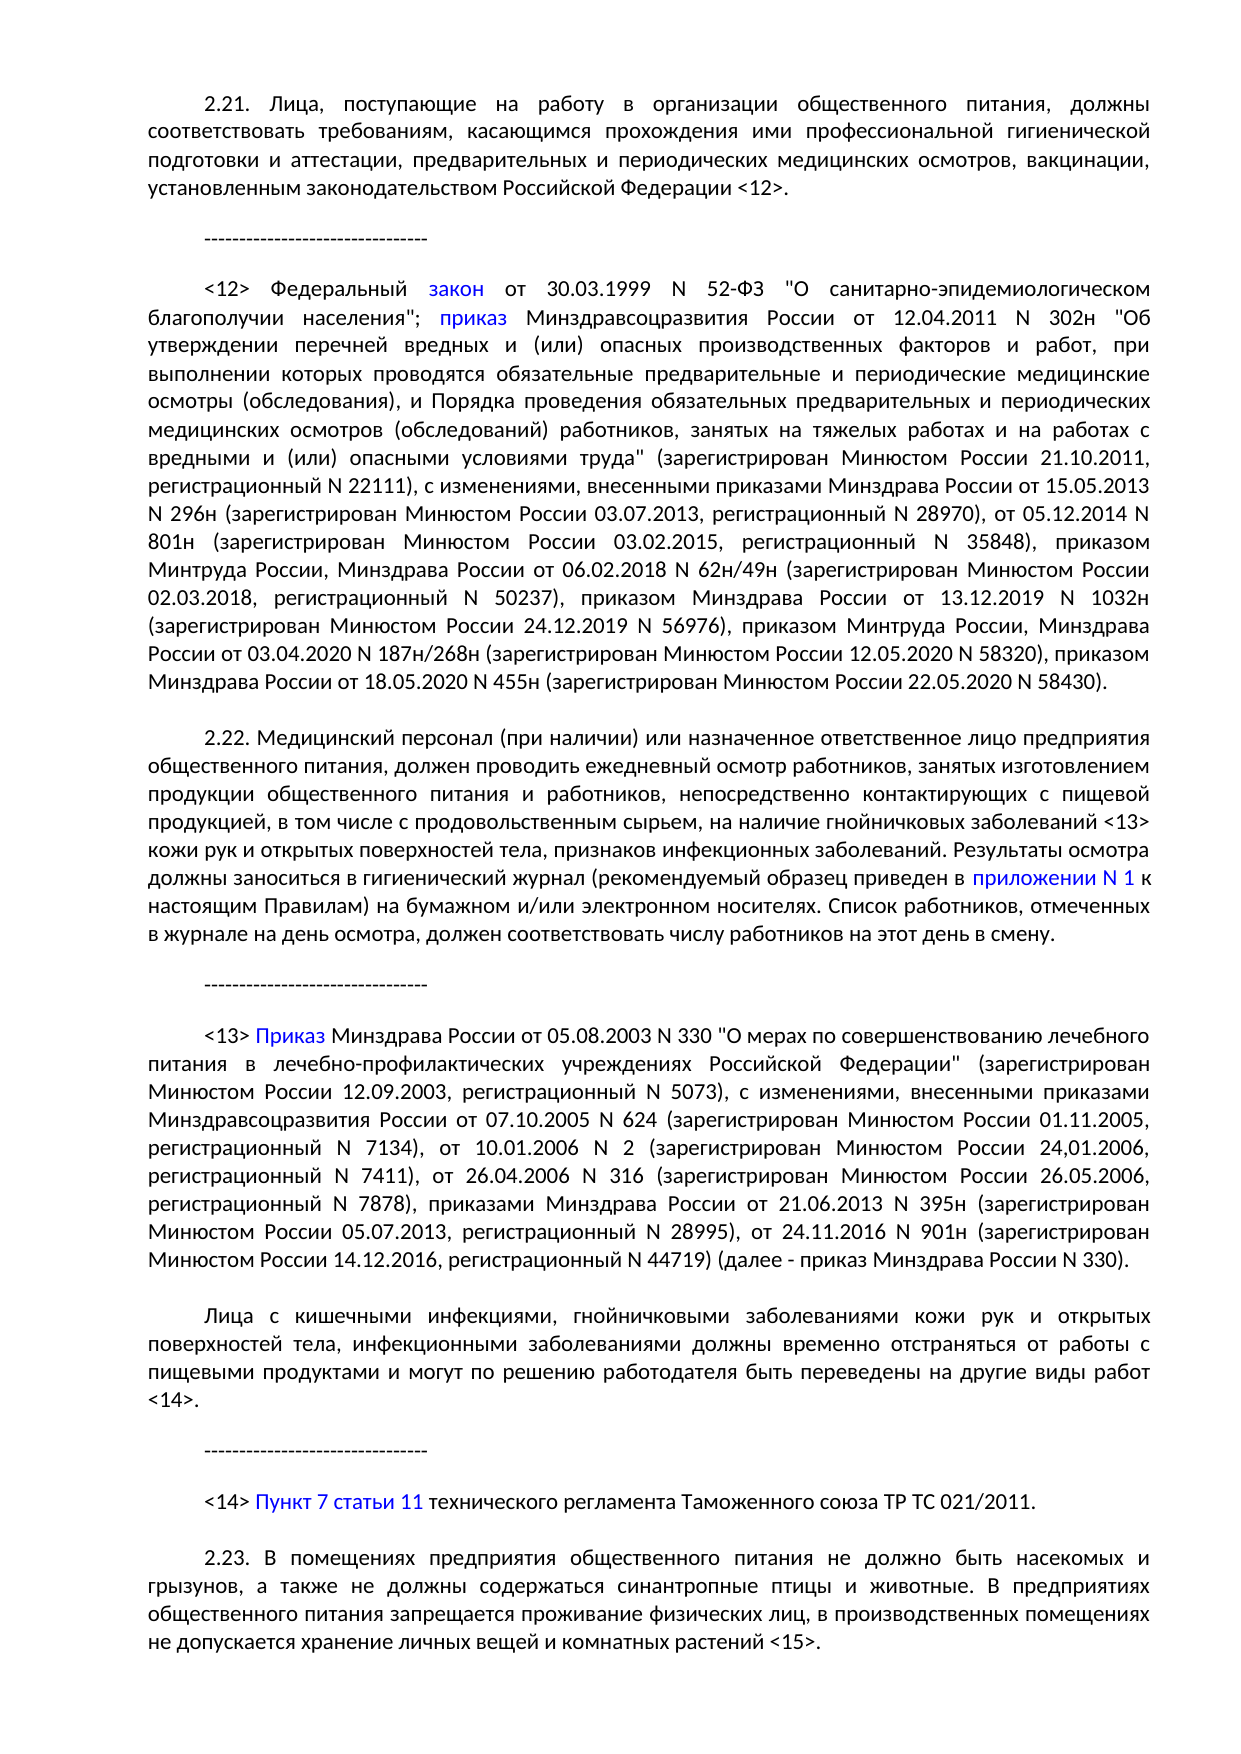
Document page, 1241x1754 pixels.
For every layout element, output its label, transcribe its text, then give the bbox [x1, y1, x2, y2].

text 2.21. Лица, поступающие на работу в организации общественного питания, должны соответствовать требованиям, касающимся прохождения ими профессиональной гигиенической подготовки и аттестации, предварительных и периодических медицинских осмотров, вакцинации, установленным законодательством Российской Федерации <12>. [148, 89, 1152, 201]
text <12> Федеральный закон от 30.03.1999 N 52-ФЗ "О санитарно-эпидемиологическом благополучии населения"; приказ Минздравсоцразвития России от 12.04.2011 N 302н "Об утверждении перечней вредных и (или) опасных производственных факторов и работ, при выполнении которых проводятся обязательные предварительные и периодические медицинские осмотры (обследования), и Порядка проведения обязательных предварительных и периодических медицинских осмотров (обследований) работников, занятых на тяжелых работах и на работах с вредными и (или) опасными условиями труда" (зарегистрирован Минюстом России 21.10.2011, регистрационный N 22111), с изменениями, внесенными приказами Минздрава России от 15.05.2013 N 296н (зарегистрирован Минюстом России 03.07.2013, регистрационный N 28970), от 05.12.2014 N 801н (зарегистрирован Минюстом России 03.02.2015, регистрационный N 35848), приказом Минтруда России, Минздрава России от 06.02.2018 N 62н/49н (зарегистрирован Минюстом России 02.03.2018, регистрационный N 50237), приказом Минздрава России от 13.12.2019 N 1032н (зарегистрирован Минюстом России 24.12.2019 N 56976), приказом Минтруда России, Минздрава России от 03.04.2020 N 187н/268н (зарегистрирован Минюстом России 12.05.2020 N 58320), приказом Минздрава России от 18.05.2020 N 455н (зарегистрирован Минюстом России 22.05.2020 N 58430). [148, 274, 1152, 695]
text 2.23. В помещениях предприятия общественного питания не должно быть насекомых и грызунов, а также не должны содержаться синантропные птицы и животные. В предприятиях общественного питания запрещается проживание физических лиц, в производственных помещениях не допускается хранение личных вещей и комнатных растений <15>. [148, 1543, 1152, 1655]
text -------------------------------- [148, 970, 1152, 998]
text <14> Пункт 7 статьи 11 технического регламента Таможенного союза ТР ТС 021/2011. [148, 1487, 1152, 1515]
text -------------------------------- [148, 224, 1152, 252]
text Лица с кишечными инфекциями, гнойничковыми заболеваниями кожи рук и открытых поверхностей тела, инфекционными заболеваниями должны временно отстраняться от работы с пищевыми продуктами и могут по решению работодателя быть переведены на другие виды работ <14>. [148, 1301, 1152, 1413]
text 2.22. Медицинский персонал (при наличии) или назначенное ответственное лицо предприятия общественного питания, должен проводить ежедневный осмотр работников, занятых изготовлением продукции общественного питания и работников, непосредственно контактирующих с пищевой продукцией, в том числе с продовольственным сырьем, на наличие гнойничковых заболеваний <13> кожи рук и открытых поверхностей тела, признаков инфекционных заболеваний. Результаты осмотра должны заноситься в гигиенический журнал (рекомендуемый образец приведен в приложении N 1 к настоящим Правилам) на бумажном и/или электронном носителях. Список работников, отмеченных в журнале на день осмотра, должен соответствовать числу работников на этот день в смену. [148, 723, 1152, 947]
text <13> Приказ Минздрава России от 05.08.2003 N 330 "О мерах по совершенствованию лечебного питания в лечебно-профилактических учреждениях Российской Федерации" (зарегистрирован Минюстом России 12.09.2003, регистрационный N 5073), с изменениями, внесенными приказами Минздравсоцразвития России от 07.10.2005 N 624 (зарегистрирован Минюстом России 01.11.2005, регистрационный N 7134), от 10.01.2006 N 2 (зарегистрирован Минюстом России 24,01.2006, регистрационный N 7411), от 26.04.2006 N 316 (зарегистрирован Минюстом России 26.05.2006, регистрационный N 7878), приказами Минздрава России от 21.06.2013 N 395н (зарегистрирован Минюстом России 05.07.2013, регистрационный N 28995), от 24.11.2016 N 901н (зарегистрирован Минюстом России 14.12.2016, регистрационный N 44719) (далее - приказ Минздрава России N 330). [148, 1021, 1152, 1273]
text -------------------------------- [148, 1436, 1152, 1464]
